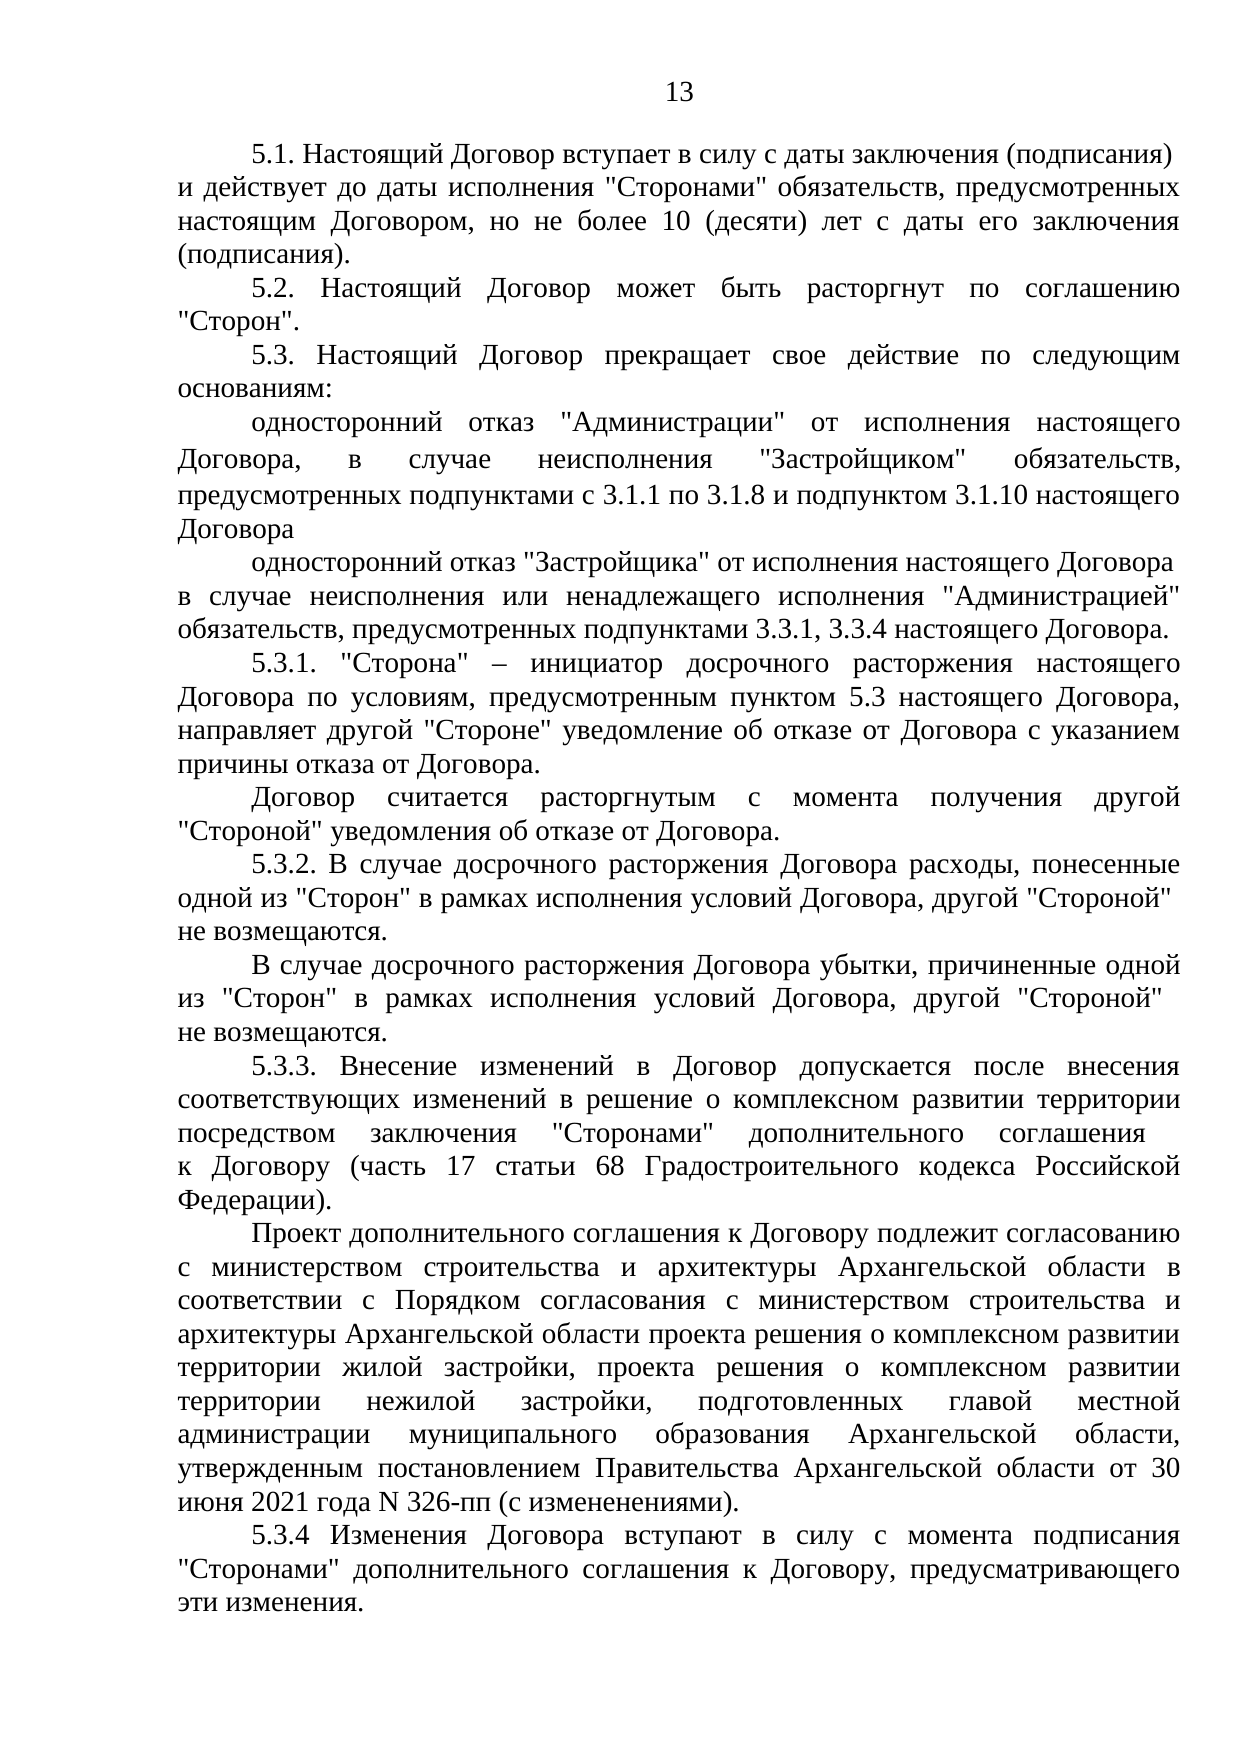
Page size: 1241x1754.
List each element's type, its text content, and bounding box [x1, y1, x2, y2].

text 5.2. Настоящий Договор может быть расторгнут по соглашению "Сторон". [177, 270, 1181, 337]
text В случае досрочного расторжения Договора убытки, причиненные одной из "Сторон" в рамках исполнения условий Договора, другой "Стороной" не возмещаются. [177, 947, 1181, 1048]
text 5.3.4 Изменения Договора вступают в силу с момента подписания "Сторонами" дополнительного соглашения к Договору, предусматривающего эти изменения. [177, 1517, 1181, 1618]
text 5.3. Настоящий Договор прекращает свое действие по следующим основаниям: [177, 337, 1181, 404]
text 5.3.2. В случае досрочного расторжения Договора расходы, понесенные одной из "Сторон" в рамках исполнения условий Договора, другой "Стороной" не возмещаются. [177, 846, 1181, 947]
text односторонний отказ "Администрации" от исполнения настоящего Договора, в случае неисполнения "Застройщиком" обязательств, предусмотренных подпунктами с 3.1.1 по 3.1.8 и подпунктом 3.1.10 настоящего Договора [177, 404, 1181, 544]
text в случае неисполнения или ненадлежащего исполнения "Администрацией" обязательств, предусмотренных подпунктами 3.3.1, 3.3.4 настоящего Договора. [177, 578, 1181, 645]
text односторонний отказ "Застройщика" от исполнения настоящего Договора [177, 544, 1181, 578]
text Договор считается расторгнутым с момента получения другой "Стороной" уведомления об отказе от Договора. [177, 779, 1181, 846]
text 5.1. Настоящий Договор вступает в силу с даты заключения (подписания) и действует до даты исполнения "Сторонами" обязательств, предусмотренных настоящим Договором, но не более 10 (десяти) лет с даты его заключения (подписания). [177, 136, 1181, 270]
text 5.3.3. Внесение изменений в Договор допускается после внесения соответствующих изменений в решение о комплексном развитии территории посредством заключения "Сторонами" дополнительного соглашения к Договору (часть 17 статьи 68 Градостроительного кодекса Российской Федерации). [177, 1048, 1181, 1215]
text Проект дополнительного соглашения к Договору подлежит согласованию с министерством строительства и архитектуры Архангельской области в соответствии с Порядком согласования с министерством строительства и архитектуры Архангельской области проекта решения о комплексном развитии территории жилой застройки, проекта решения о комплексном развитии территории нежилой застройки, подготовленных главой местной администрации муниципального образования Архангельской области, утвержденным постановлением Правительства Архангельской области от 30 июня 2021 года N 326-пп (с измененениями). [177, 1215, 1181, 1517]
text 5.3.1. "Сторона" – инициатор досрочного расторжения настоящего Договора по условиям, предусмотренным пунктом 5.3 настоящего Договора, направляет другой "Стороне" уведомление об отказе от Договора с указанием причины отказа от Договора. [177, 645, 1181, 779]
